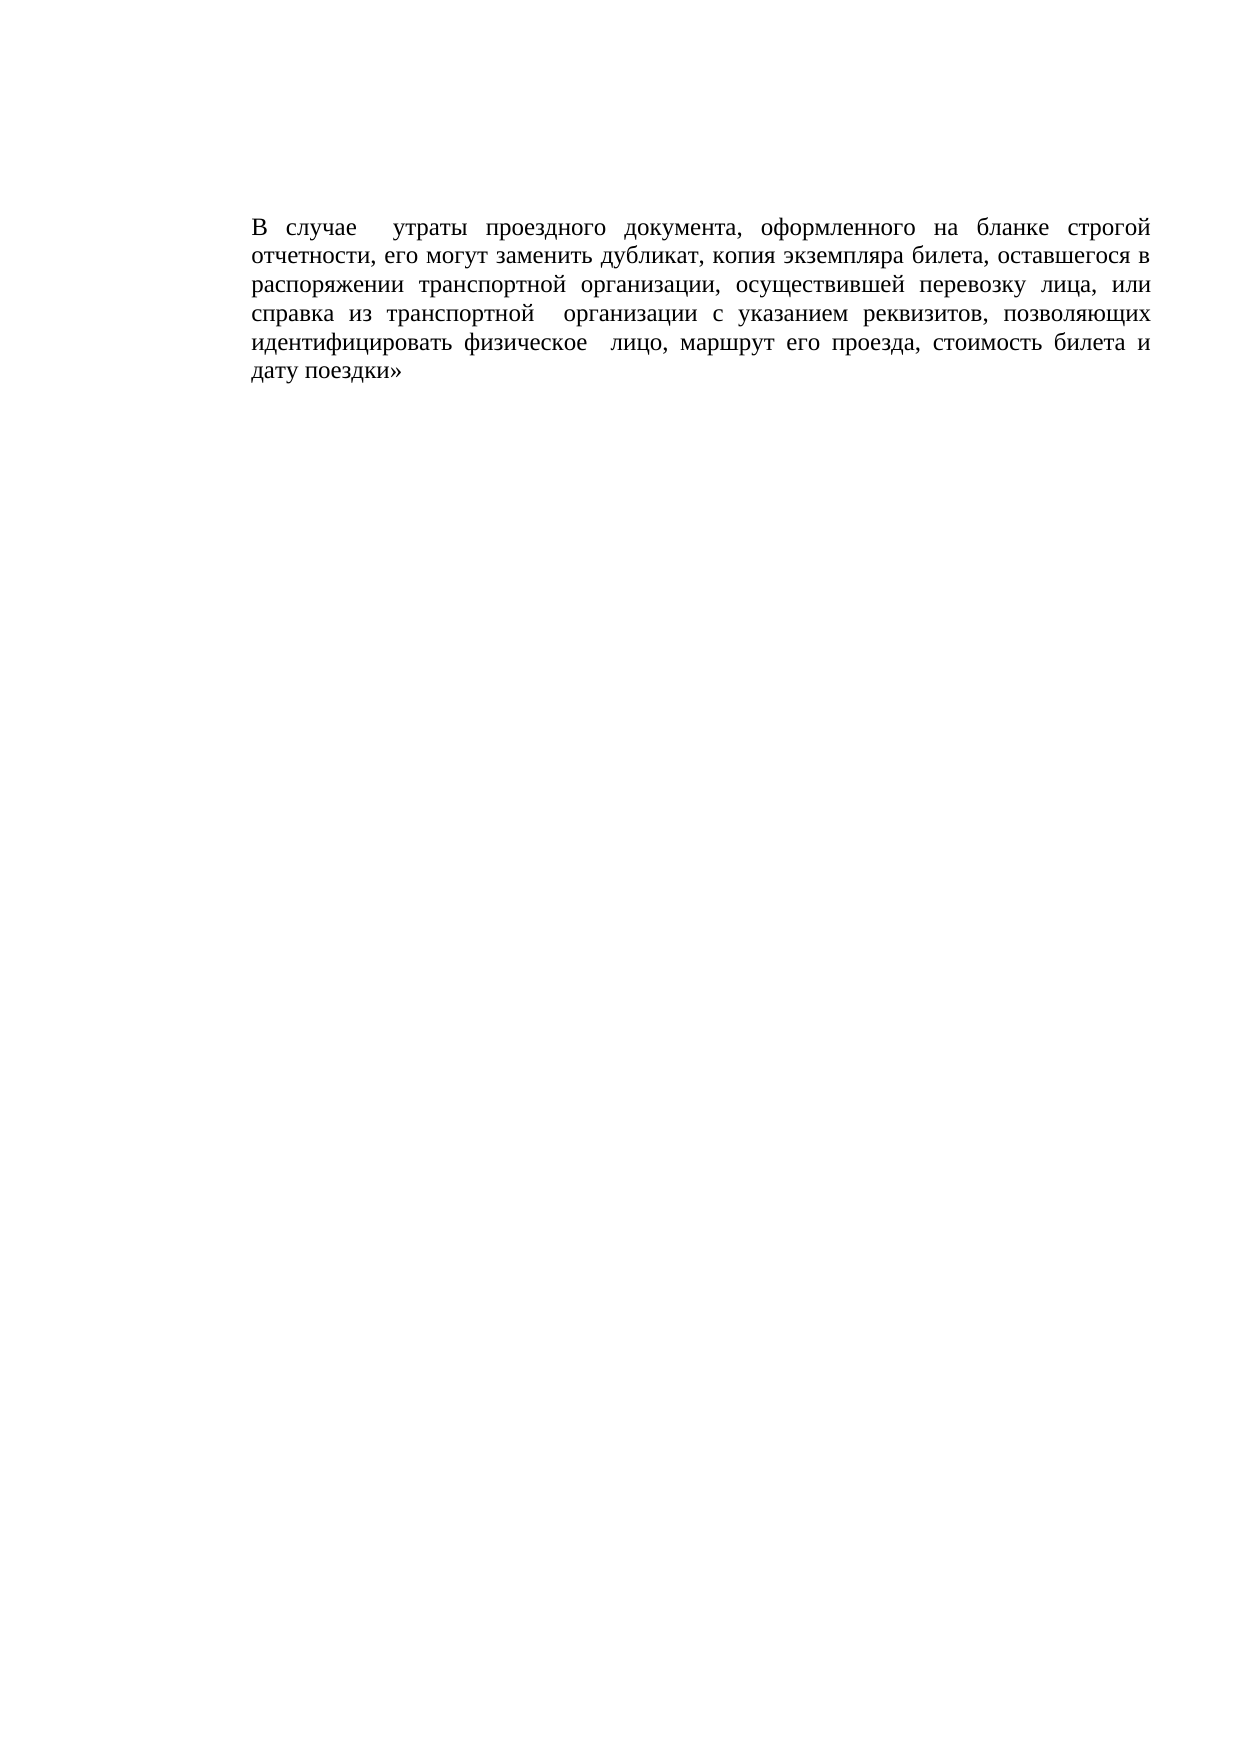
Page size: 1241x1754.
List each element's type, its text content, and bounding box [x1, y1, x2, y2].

text В случае утраты проездного документа, оформленного на бланке строгой отчетности, его могут заменить дубликат, копия экземпляра билета, оставшегося в распоряжении транспортной организации, осуществившей перевозку лица, или справка из транспортной организации с указанием реквизитов, позволяющих идентифицировать физическое лицо, маршрут его проезда, стоимость билета и дату поездки» [251, 212, 1152, 384]
